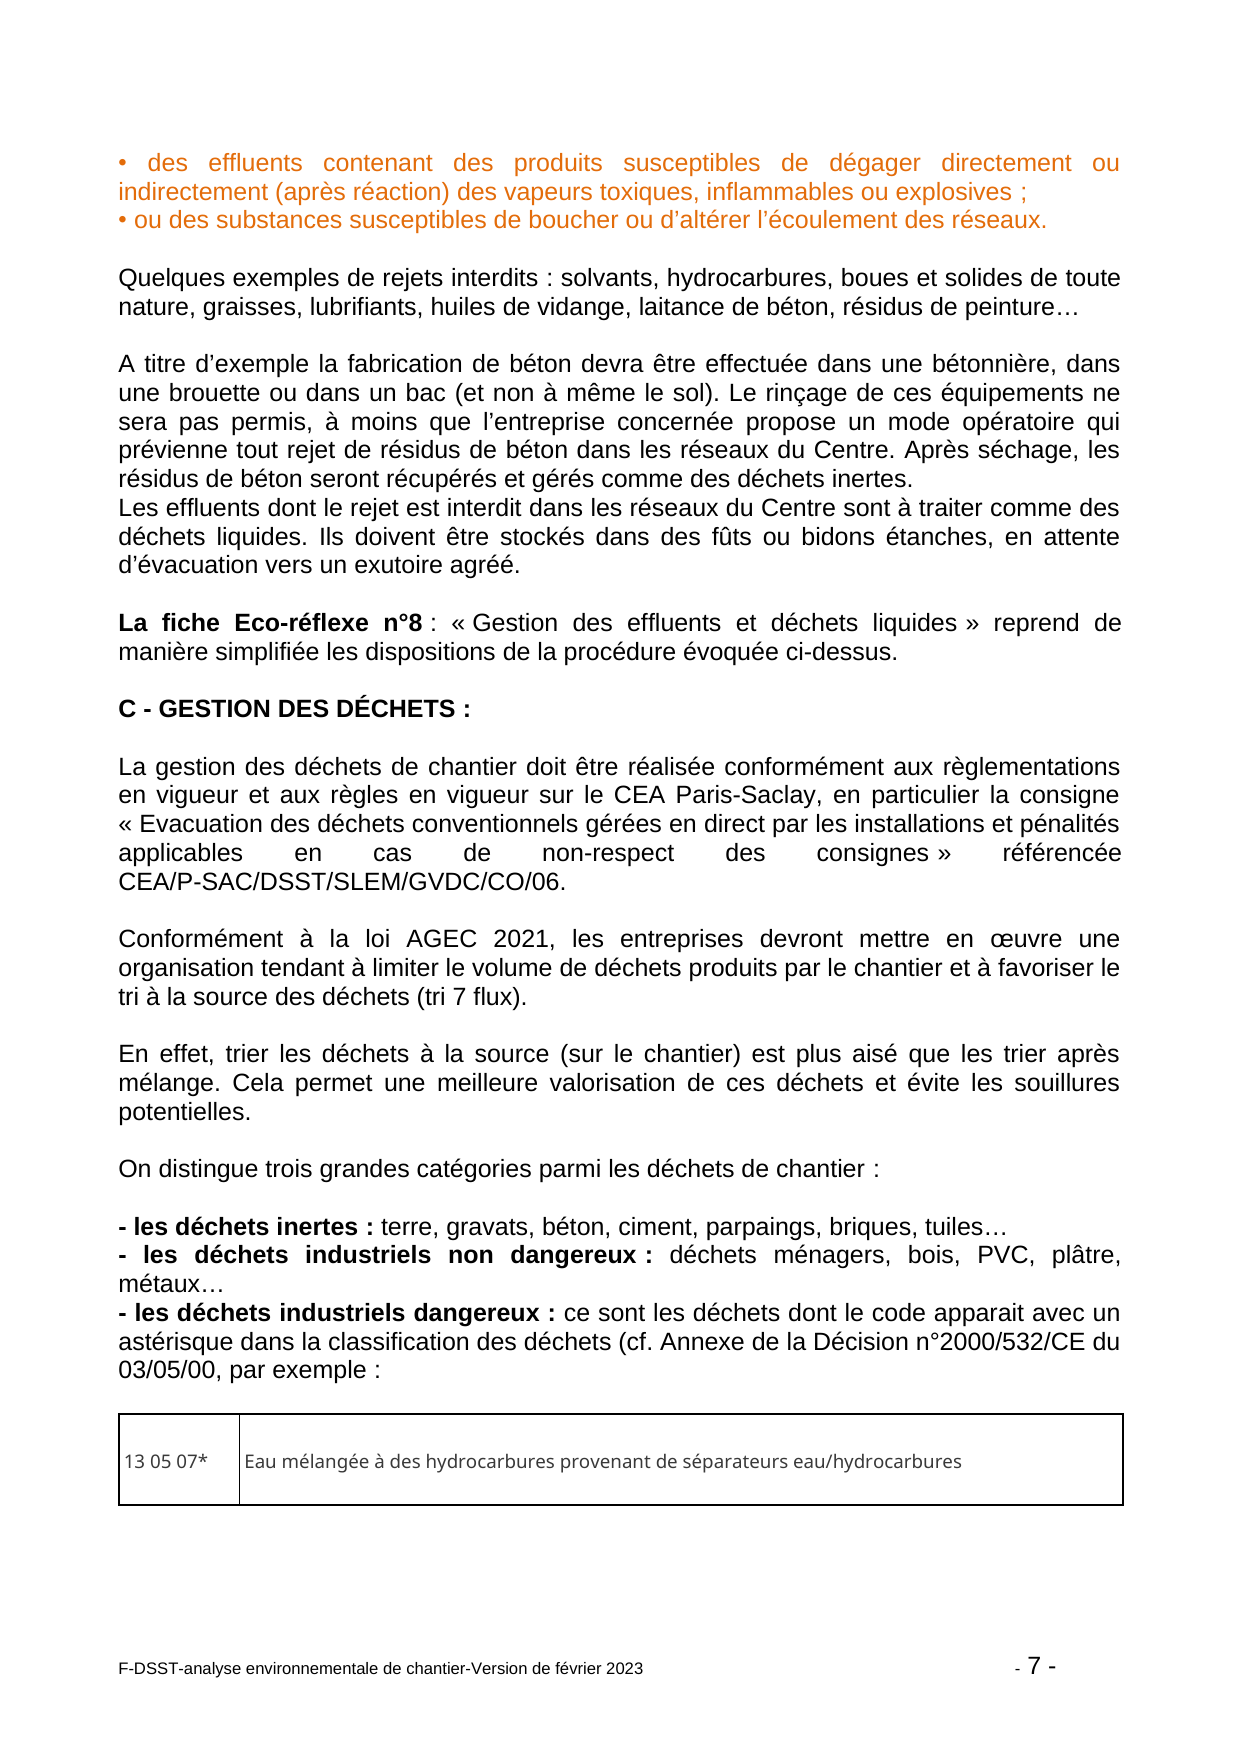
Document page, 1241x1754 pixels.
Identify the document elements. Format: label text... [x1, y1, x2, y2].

text Quelques exemples de rejets interdits : solvants, hydrocarbures, boues et solides de toute nature, graisses, lubrifiants, huiles de vidange, laitance de béton, résidus de peinture… [118, 263, 1122, 320]
text Conformément à la loi AGEC 2021, les entreprises devront mettre en œuvre une organisation tendant à limiter le volume de déchets produits par le chantier et à favoriser le tri à la source des déchets (tri 7 flux). [118, 924, 1122, 1010]
text A titre d’exemple la fabrication de béton devra être effectuée dans une bétonnière, dans une brouette ou dans un bac (et non à même le sol). Le rinçage de ces équipements ne sera pas permis, à moins que l’entreprise concernée propose un mode opératoire qui prévienne tout rejet de résidus de béton dans les réseaux du Centre. Après séchage, les résidus de béton seront récupérés et gérés comme des déchets inertes. [118, 349, 1122, 493]
text Les effluents dont le rejet est interdit dans les réseaux du Centre sont à traiter comme des déchets liquides. Ils doivent être stockés dans des fûts ou bidons étanches, en attente d’évacuation vers un exutoire agréé. [118, 493, 1122, 579]
text La gestion des déchets de chantier doit être réalisée conformément aux règlementations en vigueur et aux règles en vigueur sur le CEA Paris-Saclay, en particulier la consigne « Evacuation des déchets conventionnels gérées en direct par les installations et pénalités applicables en cas de non-respect des consignes » référencée CEA/P-SAC/DSST/SLEM/GVDC/CO/06. [118, 752, 1122, 895]
text C - GESTION DES DÉCHETS : [118, 694, 1122, 723]
text - les déchets industriels dangereux : ce sont les déchets dont le code apparait avec un astérisque dans la classification des déchets (cf. Annexe de la Décision n°2000/532/CE du 03/05/00, par exemple : [118, 1298, 1122, 1384]
text des effluents contenant des produits susceptibles de dégager directement ou indirectement (après réaction) des vapeurs toxiques, inflammables ou explosives ; [118, 148, 1122, 205]
table_header 13 05 07* [120, 1415, 239, 1504]
table_header Eau mélangée à des hydrocarbures provenant de séparateurs eau/hydrocarbures [240, 1415, 1122, 1504]
text La fiche Eco-réflexe n°8 : « Gestion des effluents et déchets liquides » reprend de manière simplifiée les dispositions de la procédure évoquée ci-dessus. [118, 608, 1122, 665]
text On distingue trois grandes catégories parmi les déchets de chantier : [118, 1154, 1122, 1183]
text - les déchets industriels non dangereux : déchets ménagers, bois, PVC, plâtre, métaux… [118, 1240, 1122, 1298]
text - les déchets inertes : terre, gravats, béton, ciment, parpaings, briques, tuiles… [118, 1212, 1122, 1240]
text En effet, trier les déchets à la source (sur le chantier) est plus aisé que les trier après mélange. Cela permet une meilleure valorisation de ces déchets et évite les souillures potentielles. [118, 1039, 1122, 1125]
text ou des substances susceptibles de boucher ou d’altérer l’écoulement des réseaux. [118, 205, 1122, 234]
